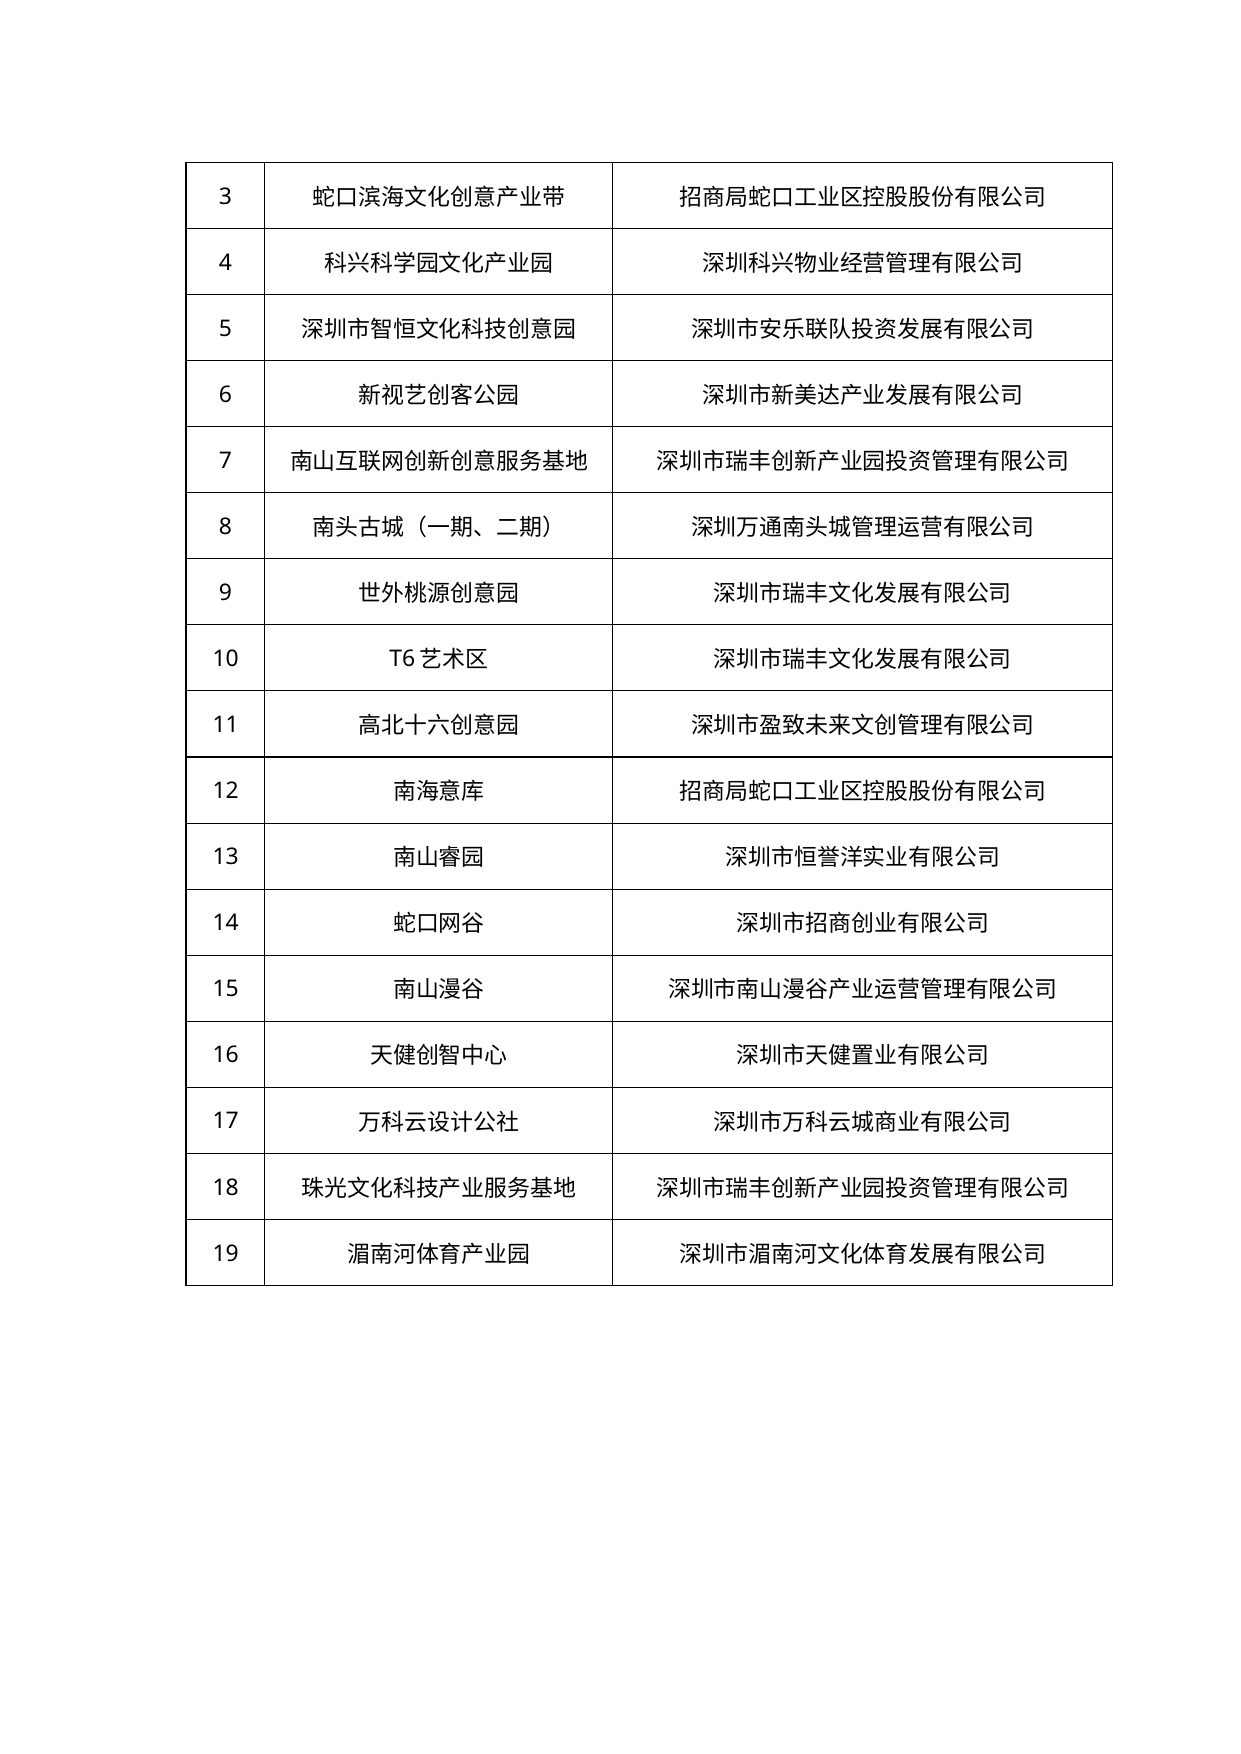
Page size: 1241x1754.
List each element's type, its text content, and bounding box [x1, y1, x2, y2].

table_cell 深圳市瑞丰文化发展有限公司 [613, 559, 1112, 624]
table_cell 深圳市新美达产业发展有限公司 [613, 361, 1112, 426]
table_cell 12 [187, 758, 264, 822]
table_cell 深圳市瑞丰创新产业园投资管理有限公司 [613, 427, 1112, 492]
table_cell 深圳市瑞丰创新产业园投资管理有限公司 [613, 1154, 1112, 1219]
table_cell 13 [187, 824, 264, 888]
table_cell 9 [187, 559, 264, 624]
table_cell 科兴科学园文化产业园 [265, 229, 612, 294]
table_cell 深圳市湄南河文化体育发展有限公司 [613, 1220, 1112, 1285]
table_cell 7 [187, 427, 264, 492]
table_cell 深圳科兴物业经营管理有限公司 [613, 229, 1112, 294]
table_cell 10 [187, 625, 264, 690]
table_cell 深圳市万科云城商业有限公司 [613, 1088, 1112, 1153]
table_cell 南海意库 [265, 758, 612, 822]
table_cell 19 [187, 1220, 264, 1285]
table_cell 蛇口网谷 [265, 890, 612, 954]
table_cell 南山漫谷 [265, 956, 612, 1021]
table_cell 南山互联网创新创意服务基地 [265, 427, 612, 492]
table_cell 世外桃源创意园 [265, 559, 612, 624]
table_cell 3 [187, 163, 264, 228]
table_cell 14 [187, 890, 264, 954]
table_cell T6艺术区 [265, 625, 612, 690]
table_cell 6 [187, 361, 264, 426]
table_cell 蛇口滨海文化创意产业带 [265, 163, 612, 228]
table_cell 深圳万通南头城管理运营有限公司 [613, 493, 1112, 558]
table_cell 15 [187, 956, 264, 1021]
table_cell 珠光文化科技产业服务基地 [265, 1154, 612, 1219]
table_cell 深圳市盈致未来文创管理有限公司 [613, 691, 1112, 756]
table_cell 深圳市安乐联队投资发展有限公司 [613, 295, 1112, 360]
table_cell 16 [187, 1022, 264, 1087]
table_cell 4 [187, 229, 264, 294]
table_cell 11 [187, 691, 264, 756]
table_cell 5 [187, 295, 264, 360]
table_cell 湄南河体育产业园 [265, 1220, 612, 1285]
table_cell 深圳市天健置业有限公司 [613, 1022, 1112, 1087]
table_cell 高北十六创意园 [265, 691, 612, 756]
table_cell 南头古城（一期、二期） [265, 493, 612, 558]
table_cell 南山睿园 [265, 824, 612, 888]
table_cell 深圳市瑞丰文化发展有限公司 [613, 625, 1112, 690]
table_cell 新视艺创客公园 [265, 361, 612, 426]
table_cell 深圳市招商创业有限公司 [613, 890, 1112, 954]
table_cell 深圳市南山漫谷产业运营管理有限公司 [613, 956, 1112, 1021]
table_cell 深圳市智恒文化科技创意园 [265, 295, 612, 360]
table_cell 17 [187, 1088, 264, 1153]
table_cell 天健创智中心 [265, 1022, 612, 1087]
table_cell 深圳市恒誉洋实业有限公司 [613, 824, 1112, 888]
table_cell 8 [187, 493, 264, 558]
table_cell 18 [187, 1154, 264, 1219]
table_cell 万科云设计公社 [265, 1088, 612, 1153]
table_cell 招商局蛇口工业区控股股份有限公司 [613, 758, 1112, 822]
table_cell 招商局蛇口工业区控股股份有限公司 [613, 163, 1112, 228]
